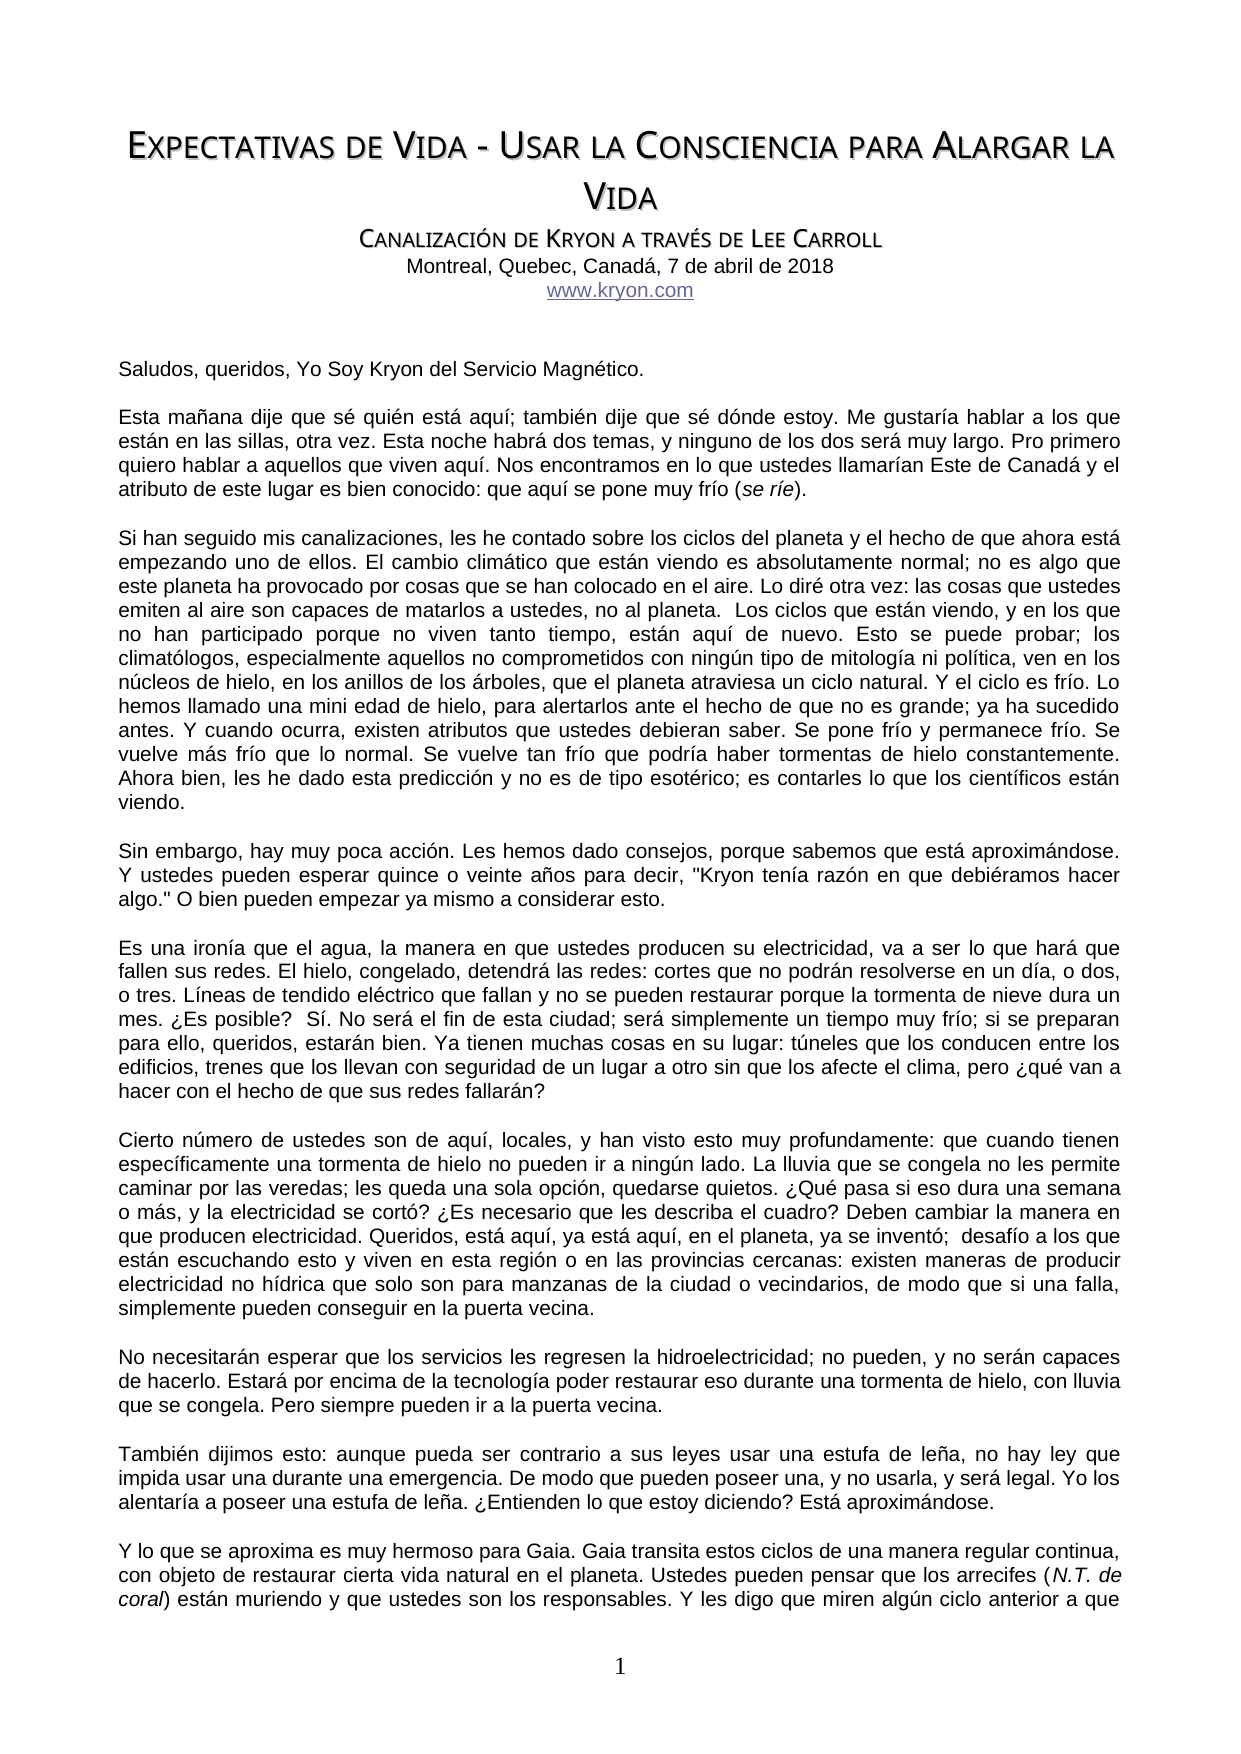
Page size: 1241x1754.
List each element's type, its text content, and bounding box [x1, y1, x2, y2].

text Saludos, queridos, Yo Soy Kryon del Servicio Magnético. [118, 357, 1122, 381]
text www.kryon.com [118, 278, 1122, 302]
text Esta mañana dije que sé quién está aquí; también dije que sé dónde estoy. Me gustaría hablar a los que están en las sillas, otra vez. Esta noche habrá dos temas, y ninguno de los dos será muy largo. Pro primero quiero hablar a aquellos que viven aquí. Nos encontramos en lo que ustedes llamarían Este de Canadá y el atributo de este lugar es bien conocido: que aquí se pone muy frío (se ríe). [118, 405, 1122, 501]
text Sin embargo, hay muy poca acción. Les hemos dado consejos, porque sabemos que está aproximándose. Y ustedes pueden esperar quince o veinte años para decir, "Kryon tenía razón en que debiéramos hacer algo." O bien pueden empezar ya mismo a considerar esto. [118, 838, 1122, 910]
text Expectativas de Vida - Usar la Consciencia para Alargar la Vida Canalización de Kryon a través de Lee Carroll [118, 118, 1122, 254]
text Si han seguido mis canalizaciones, les he contado sobre los ciclos del planeta y el hecho de que ahora está empezando uno de ellos. El cambio climático que están viendo es absolutamente normal; no es algo que este planeta ha provocado por cosas que se han colocado en el aire. Lo diré otra vez: las cosas que ustedes emiten al aire son capaces de matarlos a ustedes, no al planeta. Los ciclos que están viendo, y en los que no han participado porque no viven tanto tiempo, están aquí de nuevo. Esto se puede probar; los climatólogos, especialmente aquellos no comprometidos con ningún tipo de mitología ni política, ven en los núcleos de hielo, en los anillos de los árboles, que el planeta atraviesa un ciclo natural. Y el ciclo es frío. Lo hemos llamado una mini edad de hielo, para alertarlos ante el hecho de que no es grande; ya ha sucedido antes. Y cuando ocurra, existen atributos que ustedes debieran saber. Se pone frío y permanece frío. Se vuelve más frío que lo normal. Se vuelve tan frío que podría haber tormentas de hielo constantemente. Ahora bien, les he dado esta predicción y no es de tipo esotérico; es contarles lo que los científicos están viendo. [118, 526, 1122, 813]
text Cierto número de ustedes son de aquí, locales, y han visto esto muy profundamente: que cuando tienen específicamente una tormenta de hielo no pueden ir a ningún lado. La lluvia que se congela no les permite caminar por las veredas; les queda una sola opción, quedarse quietos. ¿Qué pasa si eso dura una semana o más, y la electricidad se cortó? ¿Es necesario que les describa el cuadro? Deben cambiar la manera en que producen electricidad. Queridos, está aquí, ya está aquí, en el planeta, ya se inventó; desafío a los que están escuchando esto y viven en esta región o en las provincias cercanas: existen maneras de producir electricidad no hídrica que solo son para manzanas de la ciudad o vecindarios, de modo que si una falla, simplemente pueden conseguir en la puerta vecina. [118, 1128, 1122, 1320]
text No necesitarán esperar que los servicios les regresen la hidroelectricidad; no pueden, y no serán capaces de hacerlo. Estará por encima de la tecnología poder restaurar eso durante una tormenta de hielo, con lluvia que se congela. Pero siempre pueden ir a la puerta vecina. [118, 1345, 1122, 1417]
text Montreal, Quebec, Canadá, 7 de abril de 2018 [118, 254, 1122, 278]
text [118, 1538, 1122, 1610]
text Es una ironía que el agua, la manera en que ustedes producen su electricidad, va a ser lo que hará que fallen sus redes. El hielo, congelado, detendrá las redes: cortes que no podrán resolverse en un día, o dos, o tres. Líneas de tendido eléctrico que fallan y no se pueden restaurar porque la tormenta de nieve dura un mes. ¿Es posible? Sí. No será el fin de esta ciudad; será simplemente un tiempo muy frío; si se preparan para ello, queridos, estarán bien. Ya tienen muchas cosas en su lugar: túneles que los conducen entre los edificios, trenes que los llevan con seguridad de un lugar a otro sin que los afecte el clima, pero ¿qué van a hacer con el hecho de que sus redes fallarán? [118, 935, 1122, 1103]
text También dijimos esto: aunque pueda ser contrario a sus leyes usar una estufa de leña, no hay ley que impida usar una durante una emergencia. De modo que pueden poseer una, y no usarla, y será legal. Yo los alentaría a poseer una estufa de leña. ¿Entienden lo que estoy diciendo? Está aproximándose. [118, 1442, 1122, 1513]
